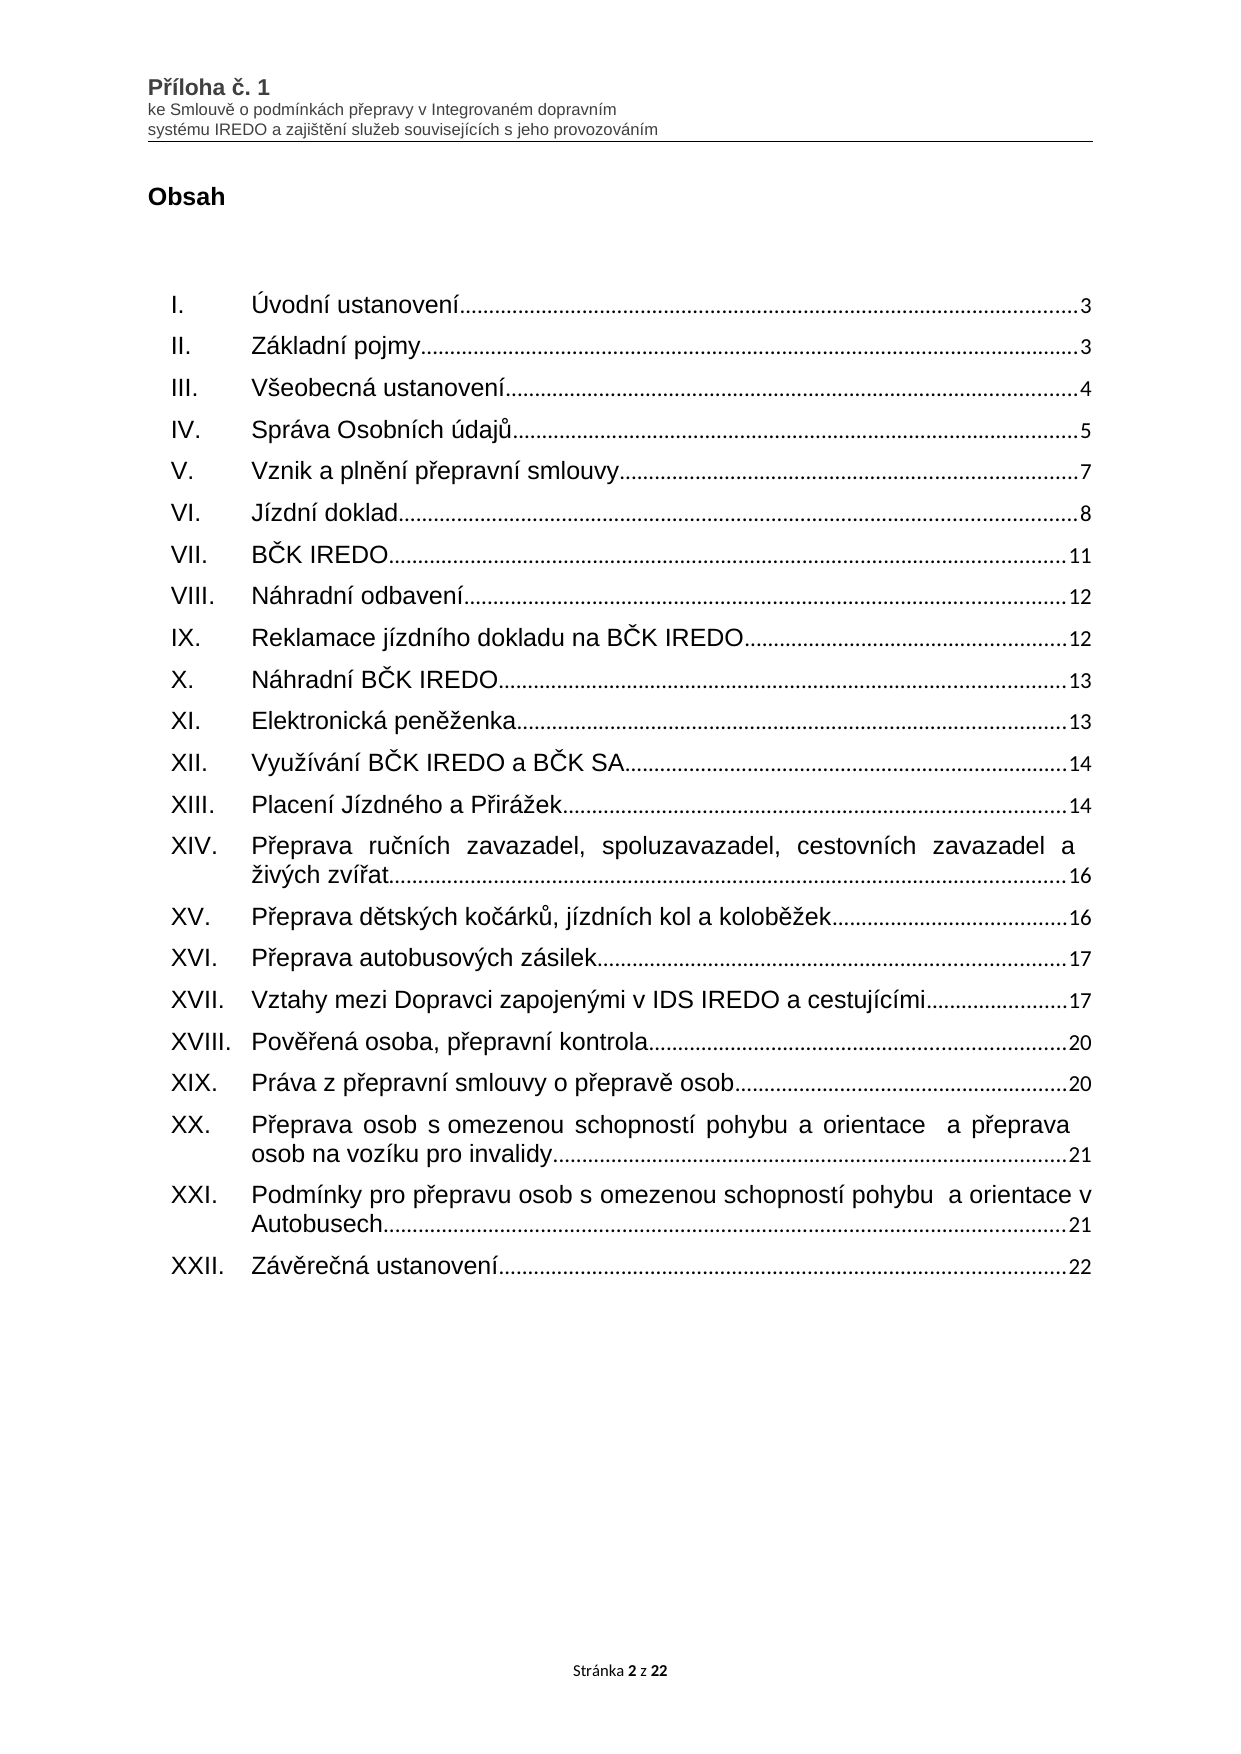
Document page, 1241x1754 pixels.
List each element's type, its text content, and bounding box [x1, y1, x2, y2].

text Obsah [148, 182, 1093, 211]
